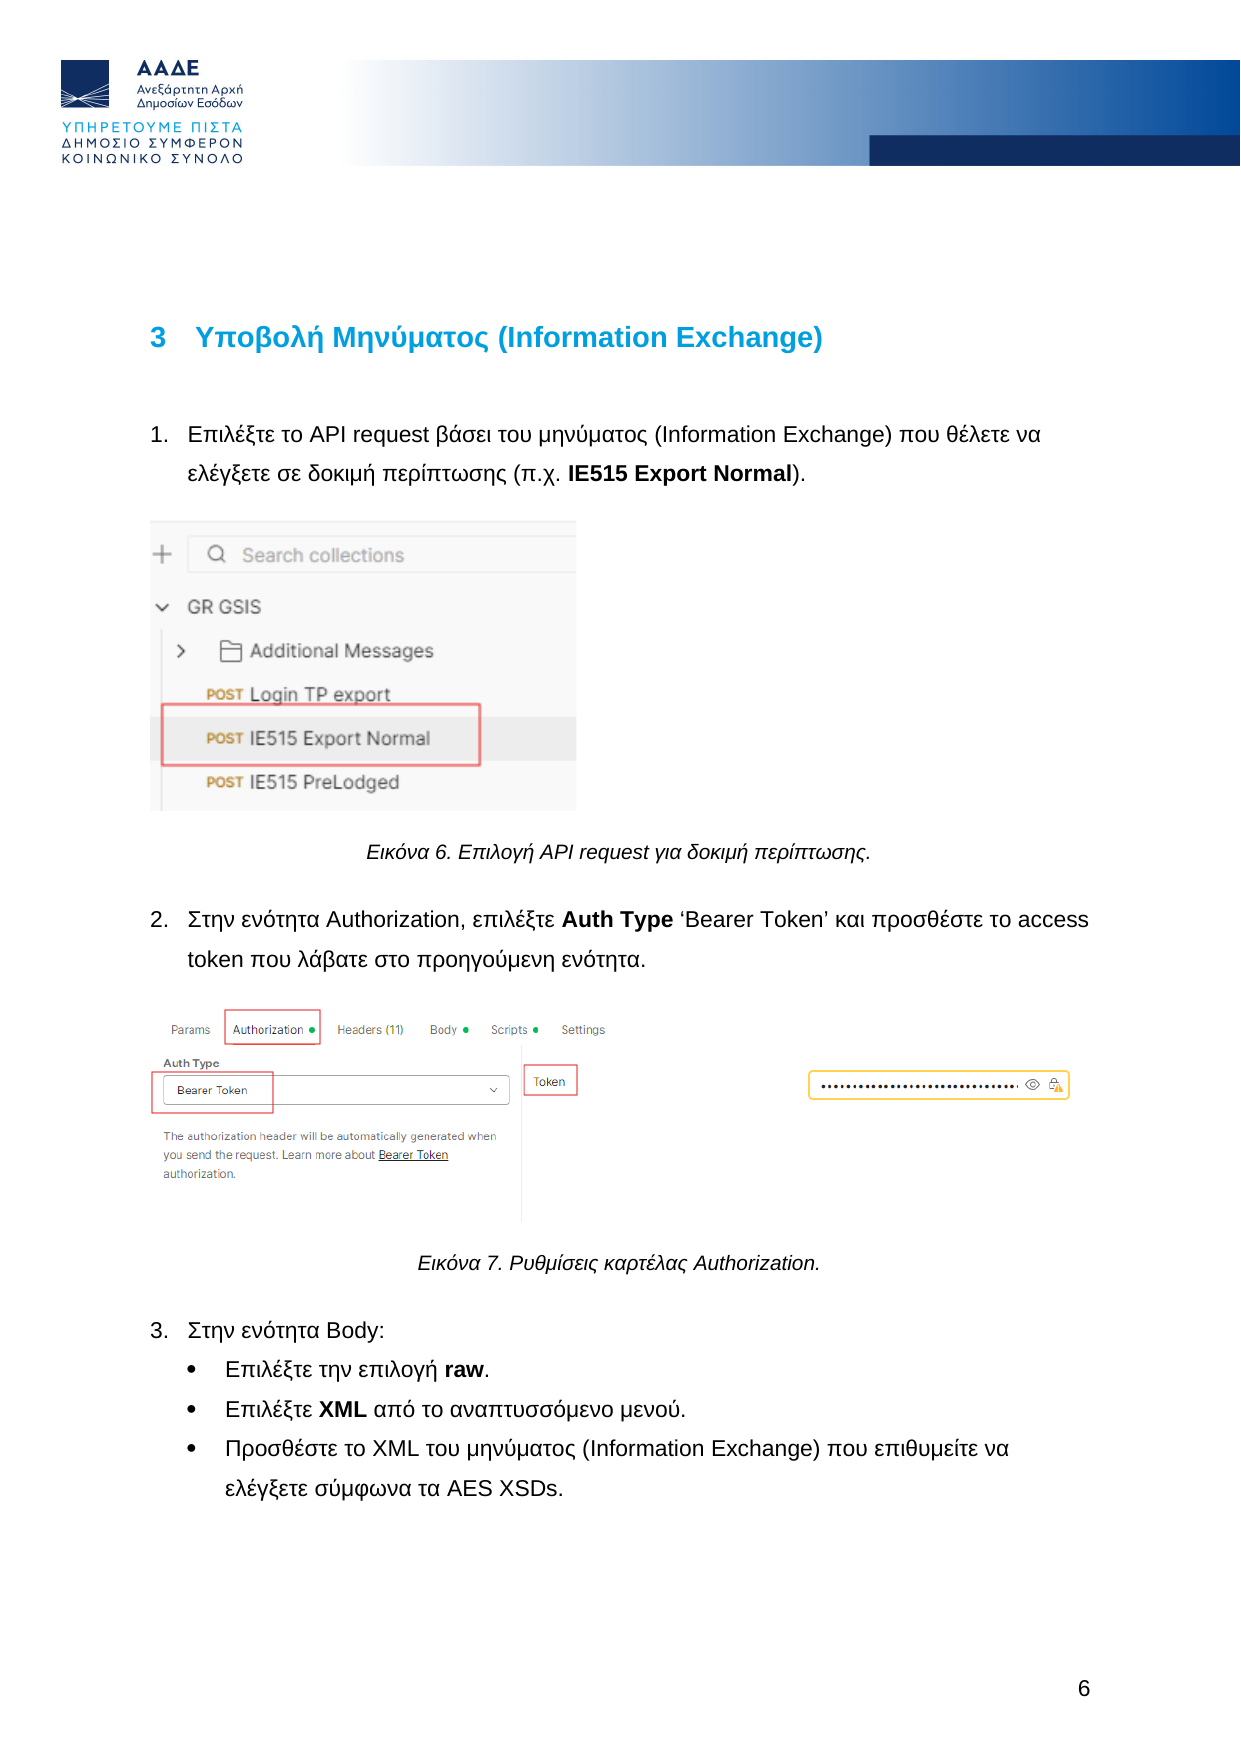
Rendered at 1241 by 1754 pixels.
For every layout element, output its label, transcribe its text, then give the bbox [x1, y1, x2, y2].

list Στην ενότητα Authorization, επιλέξτε Auth Type ‘Bearer Token’ και προσθέστε το access token που λάβατε στο προηγούμενη ενότητα. [150, 906, 1090, 972]
list Επιλέξτε το API request βάσει του μηνύματος (Information Exchange) που θέλετε να ελέγξετε σε δοκιμή περίπτωσης (π.χ. IE515 Export Normal). [150, 421, 1090, 486]
text Εικόνα 7. Ρυθμίσεις καρτέλας Authorization. [150, 1250, 1090, 1274]
subtitle Υποβολή Μηνύματος (Information Exchange) [150, 320, 1090, 354]
list Eπιλέξτε XML από το αναπτυσσόμενο μενού. [187, 1396, 1090, 1422]
picture [150, 1006, 1091, 1222]
picture [2, 1, 1240, 189]
list Επιλέξτε την επιλογή raw. [187, 1356, 1090, 1383]
list Προσθέστε το XML του μηνύματος (Information Exchange) που επιθυμείτε να ελέγξετε σύμφωνα τα AES XSDs. [187, 1435, 1090, 1501]
list Στην ενότητα Body: [150, 1317, 1090, 1343]
text Εικόνα 6. Επιλογή API request για δοκιμή περίπτωσης. [150, 840, 1090, 864]
picture [150, 520, 577, 811]
